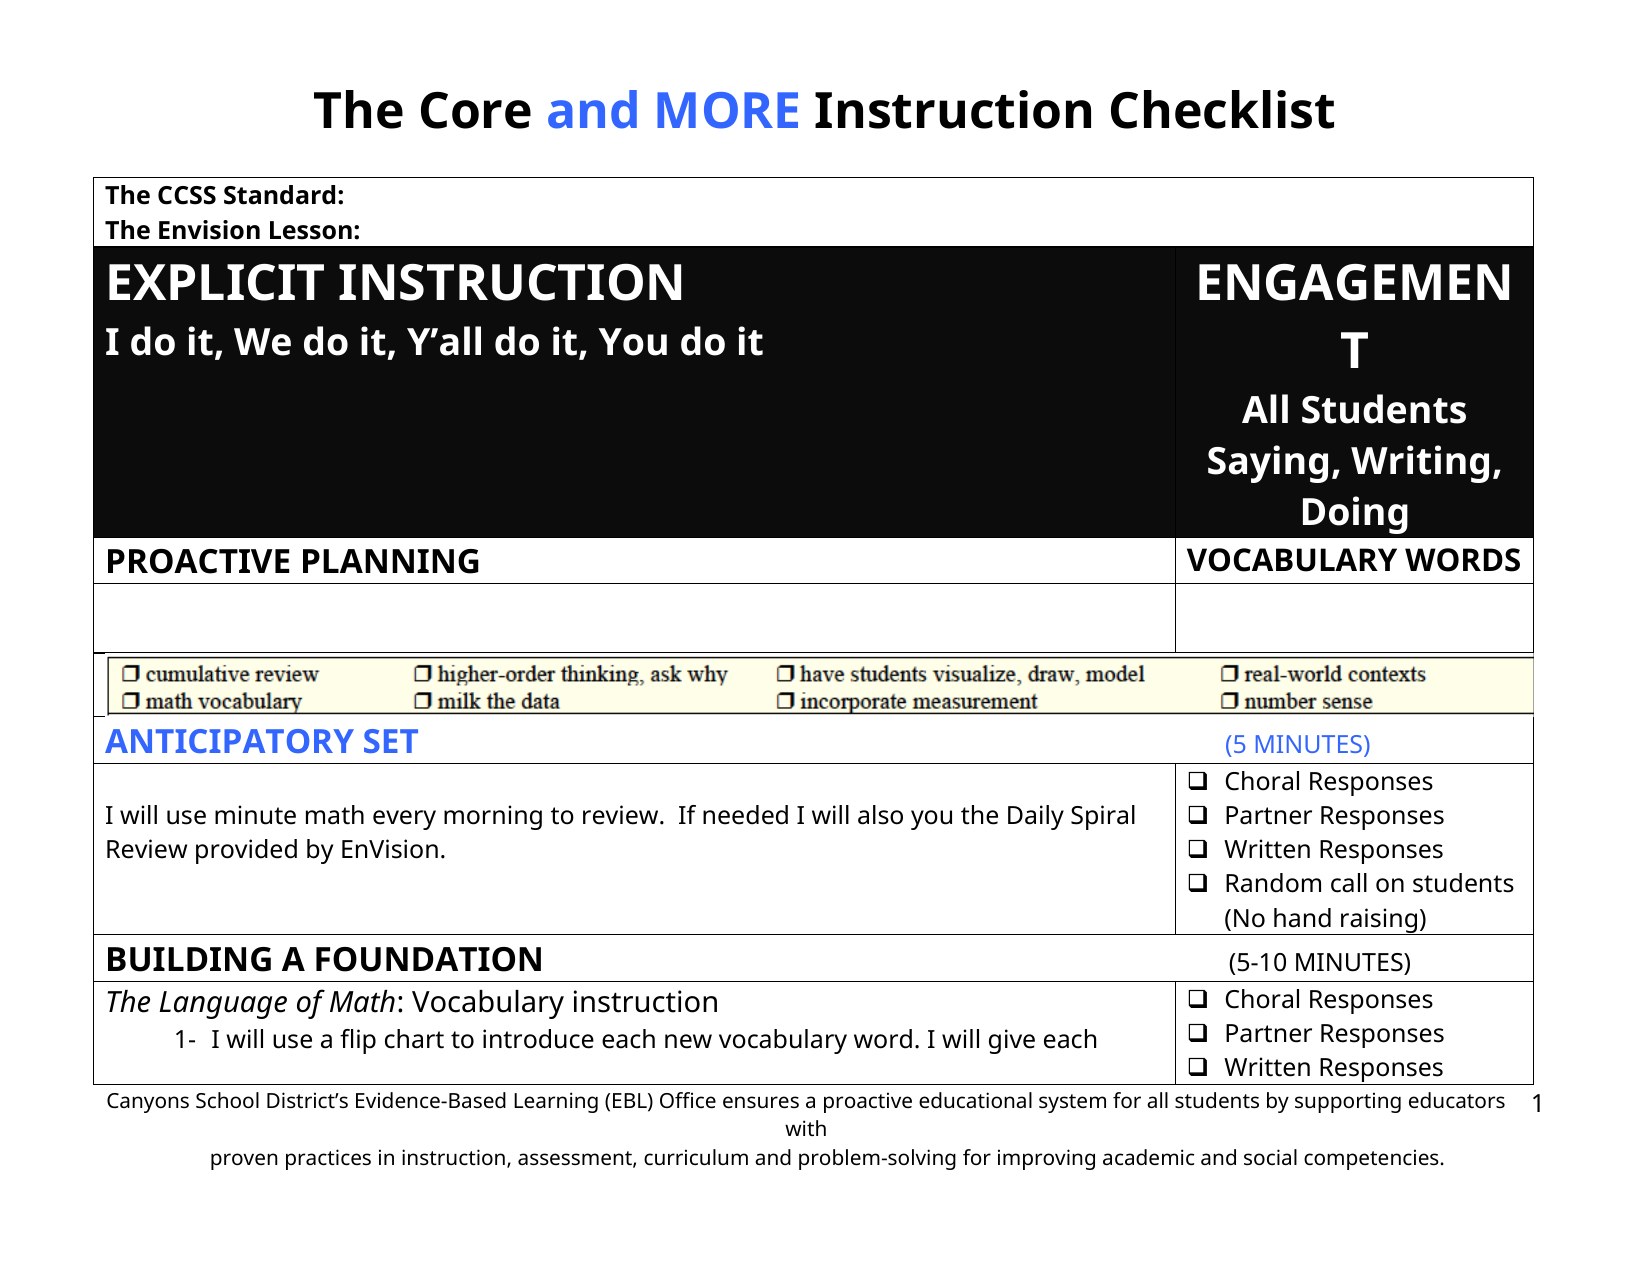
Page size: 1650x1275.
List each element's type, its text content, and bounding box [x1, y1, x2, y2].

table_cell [1176, 982, 1533, 1084]
table_cell BUILDING A FOUNDATION (5-10 MINUTES) [94, 935, 1533, 981]
table_cell ENGAGEMENT All Students Saying, Writing, Doing [1176, 248, 1533, 537]
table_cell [94, 982, 1175, 1084]
table_header The CCSS Standard: The Envision Lesson: [94, 178, 1533, 246]
table_cell [1176, 584, 1533, 652]
table_cell PROACTIVE PLANNING [94, 538, 1175, 583]
table_cell VOCABULARY WORDS [1176, 538, 1533, 583]
table_cell [94, 584, 1175, 652]
table_cell I will use minute math every morning to review. If needed I will also you the Daily Spiral Review provided by EnVision. [94, 764, 1175, 934]
table_cell Choral Responses Partner Responses Written Responses Random call on students (No hand raising) [1176, 764, 1533, 934]
table_cell [94, 654, 105, 716]
picture [105, 653, 1534, 717]
table_cell EXPLICIT INSTRUCTION I do it, We do it, Y’all do it, You do it [94, 248, 1175, 537]
table_cell ANTICIPATORY SET (5 MINUTES) [94, 717, 1533, 763]
text The Core and MORE Instruction Checklist [105, 75, 1545, 143]
